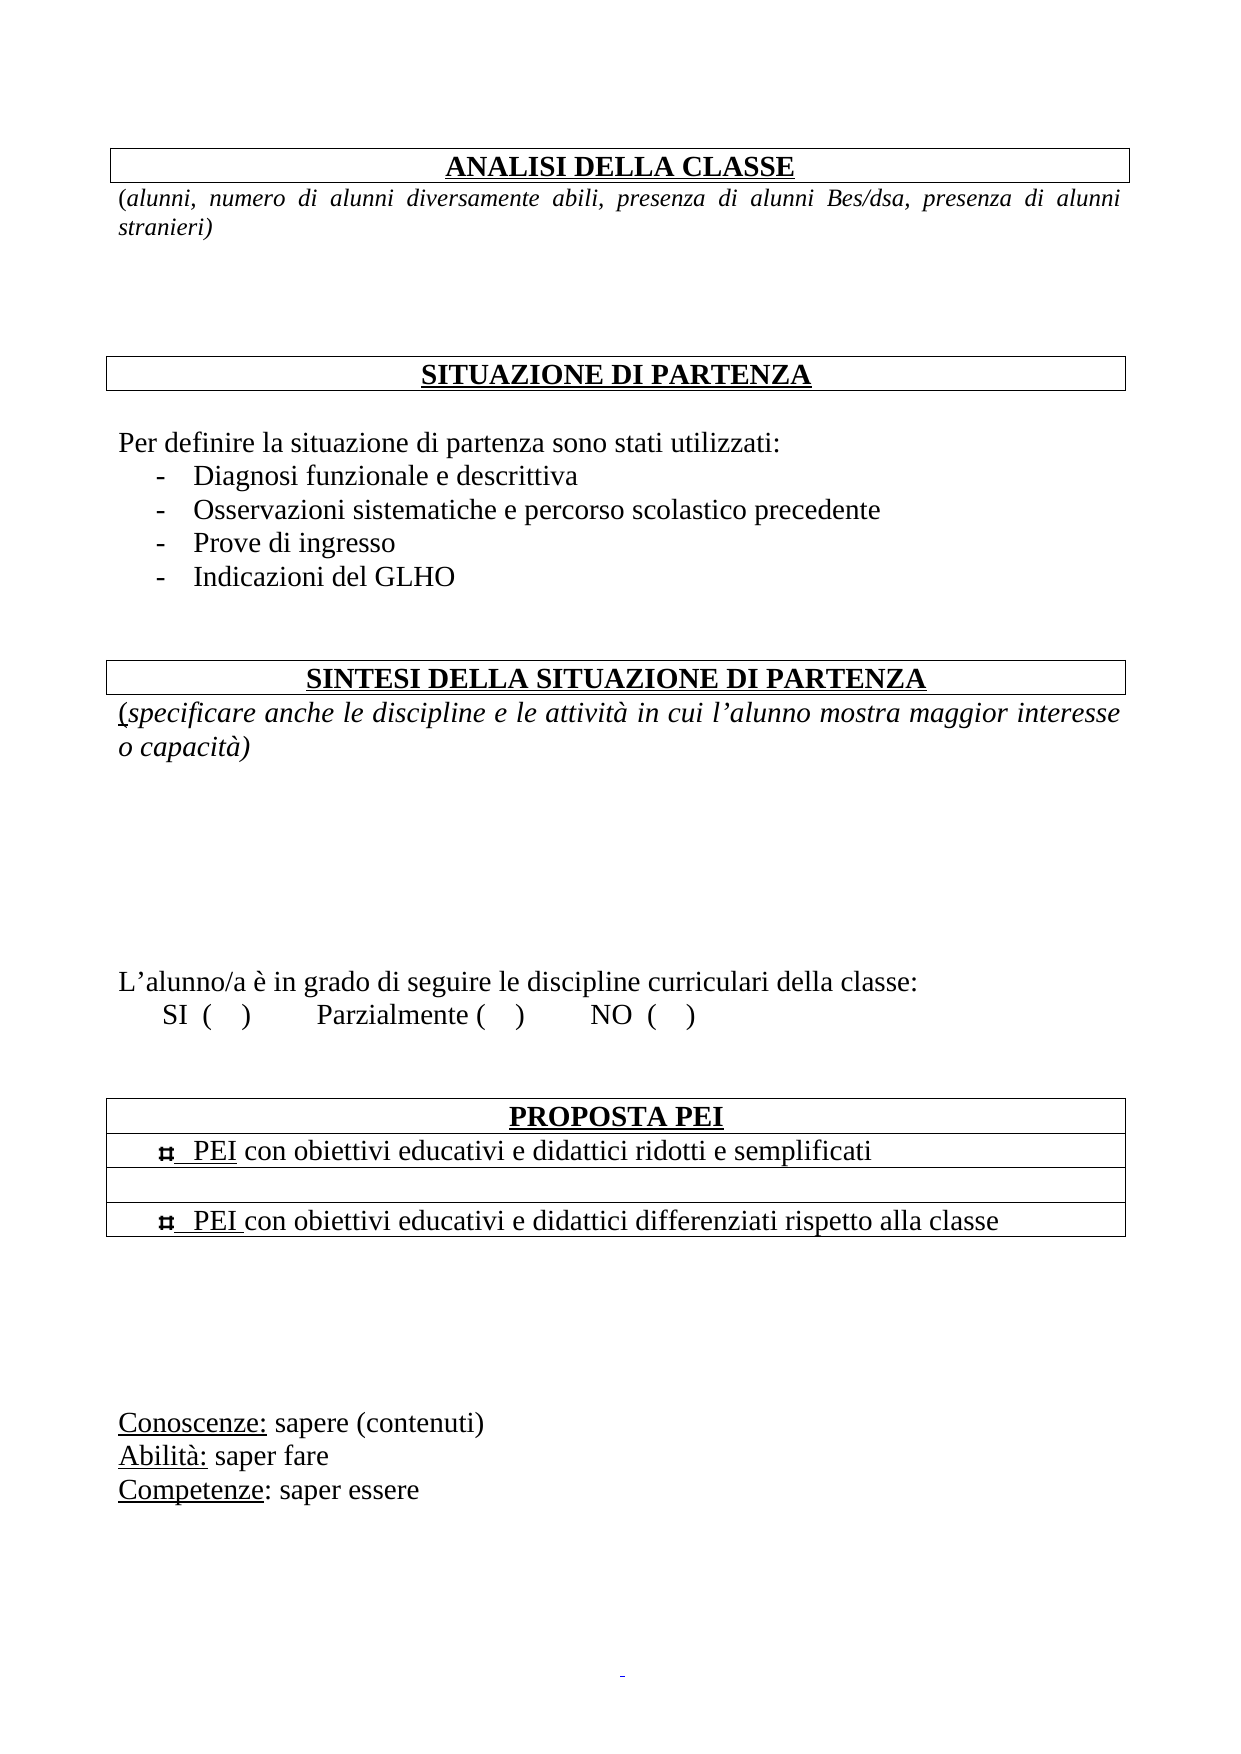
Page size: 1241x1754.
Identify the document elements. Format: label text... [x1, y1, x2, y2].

text Competenze: saper essere [118, 1472, 1122, 1506]
text SI ( ) Parzialmente ( ) NO ( ) [118, 997, 1122, 1031]
text (alunni, numero di alunni diversamente abili, presenza di alunni Bes/dsa, presenza di alunni stranieri) [118, 183, 1122, 241]
list Indicazioni del GLHO [156, 559, 1122, 593]
text Conoscenze: sapere (contenuti) [118, 1405, 1122, 1438]
text L’alunno/a è in grado di seguire le discipline curriculari della classe: [118, 964, 1122, 997]
text Per definire la situazione di partenza sono stati utilizzati: [118, 425, 1122, 458]
table_header ANALISI DELLA CLASSE [111, 149, 1129, 182]
table_cell [107, 1168, 1125, 1202]
table_header SINTESI DELLA SITUAZIONE DI PARTENZA [107, 661, 1125, 694]
table_cell PEI con obiettivi educativi e didattici ridotti e semplificati [107, 1134, 1125, 1167]
list Osservazioni sistematiche e percorso scolastico precedente [156, 492, 1122, 526]
table_cell PEI con obiettivi educativi e didattici differenziati rispetto alla classe [107, 1203, 1125, 1236]
list Prove di ingresso [156, 526, 1122, 559]
text Abilità: saper fare [118, 1438, 1122, 1472]
table_header PROPOSTA PEI [107, 1099, 1125, 1132]
text (specificare anche le discipline e le attività in cui l’alunno mostra maggior interesse o capacità) [118, 695, 1122, 762]
table_header SITUAZIONE DI PARTENZA [107, 357, 1125, 390]
list Diagnosi funzionale e descrittiva [156, 458, 1122, 492]
picture [156, 1213, 174, 1230]
picture [156, 1144, 174, 1161]
